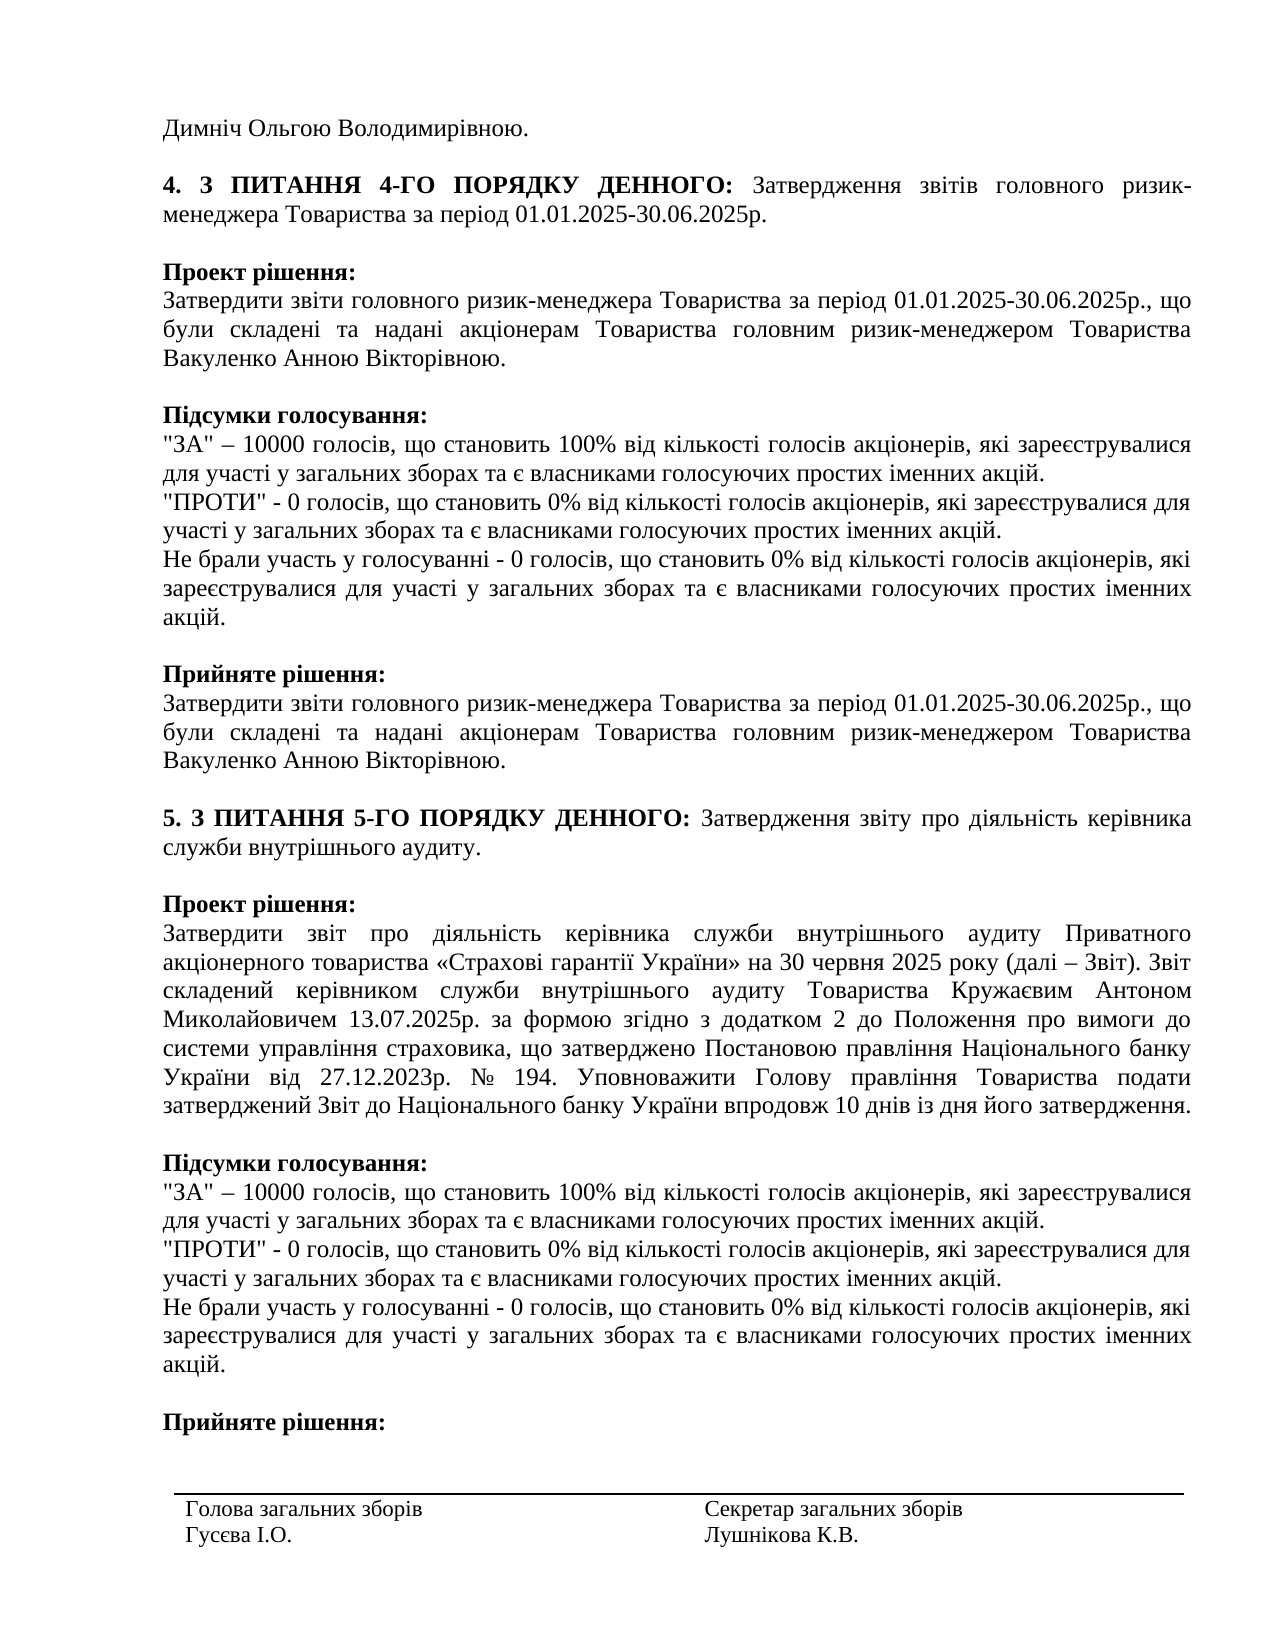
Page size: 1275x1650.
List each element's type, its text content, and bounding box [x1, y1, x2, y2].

text Не брали участь у голосуванні - 0 голосів, що становить 0% від кількості голосів акціонерів, які зареєструвалися для участі у загальних зборах та є власниками голосуючих простих іменних акцій. [163, 544, 1192, 631]
text Підсумки голосування: [163, 401, 1192, 429]
text Затвердити звіти головного ризик-менеджера Товариства за період 01.01.2025-30.06.2025р., що були складені та надані акціонерам Товариства головним ризик-менеджером Товариства Вакуленко Анною Вікторівною. [163, 688, 1192, 774]
text 4. З ПИТАННЯ 4-ГО ПОРЯДКУ ДЕННОГО: Затвердження звітів головного ризик-менеджера Товариства за період 01.01.2025-30.06.2025р. [163, 171, 1192, 228]
text Затвердити звіти головного ризик-менеджера Товариства за період 01.01.2025-30.06.2025р., що були складені та надані акціонерам Товариства головним ризик-менеджером Товариства Вакуленко Анною Вікторівною. [163, 286, 1192, 372]
text 5. З ПИТАННЯ 5-ГО ПОРЯДКУ ДЕННОГО: Затвердження звіту про діяльність керівника служби внутрішнього аудиту. [163, 803, 1192, 861]
text Не брали участь у голосуванні - 0 голосів, що становить 0% від кількості голосів акціонерів, які зареєструвалися для участі у загальних зборах та є власниками голосуючих простих іменних акцій. [163, 1292, 1192, 1378]
text Проект рішення: [163, 257, 1192, 286]
text Підсумки голосування: [163, 1148, 1192, 1177]
text Затвердити звіт про діяльність керівника служби внутрішнього аудиту Приватного акціонерного товариства «Страхові гарантії України» на 30 червня 2025 року (далі – Звіт). Звіт складений керівником служби внутрішнього аудиту Товариства Кружаєвим Антоном Миколайовичем 13.07.2025р. за формою згідно з додатком 2 до Положення про вимоги до системи управління страховика, що затверджено Постановою правління Національного банку України від 27.12.2023р. № 194. Уповноважити Голову правління Товариства подати затверджений Звіт до Національного банку України впродовж 10 днів із дня його затвердження. [163, 918, 1192, 1119]
text Прийняте рішення: [163, 1407, 1192, 1436]
text Прийняте рішення: [163, 659, 1192, 688]
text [163, 113, 1192, 142]
text Проект рішення: [163, 889, 1192, 918]
